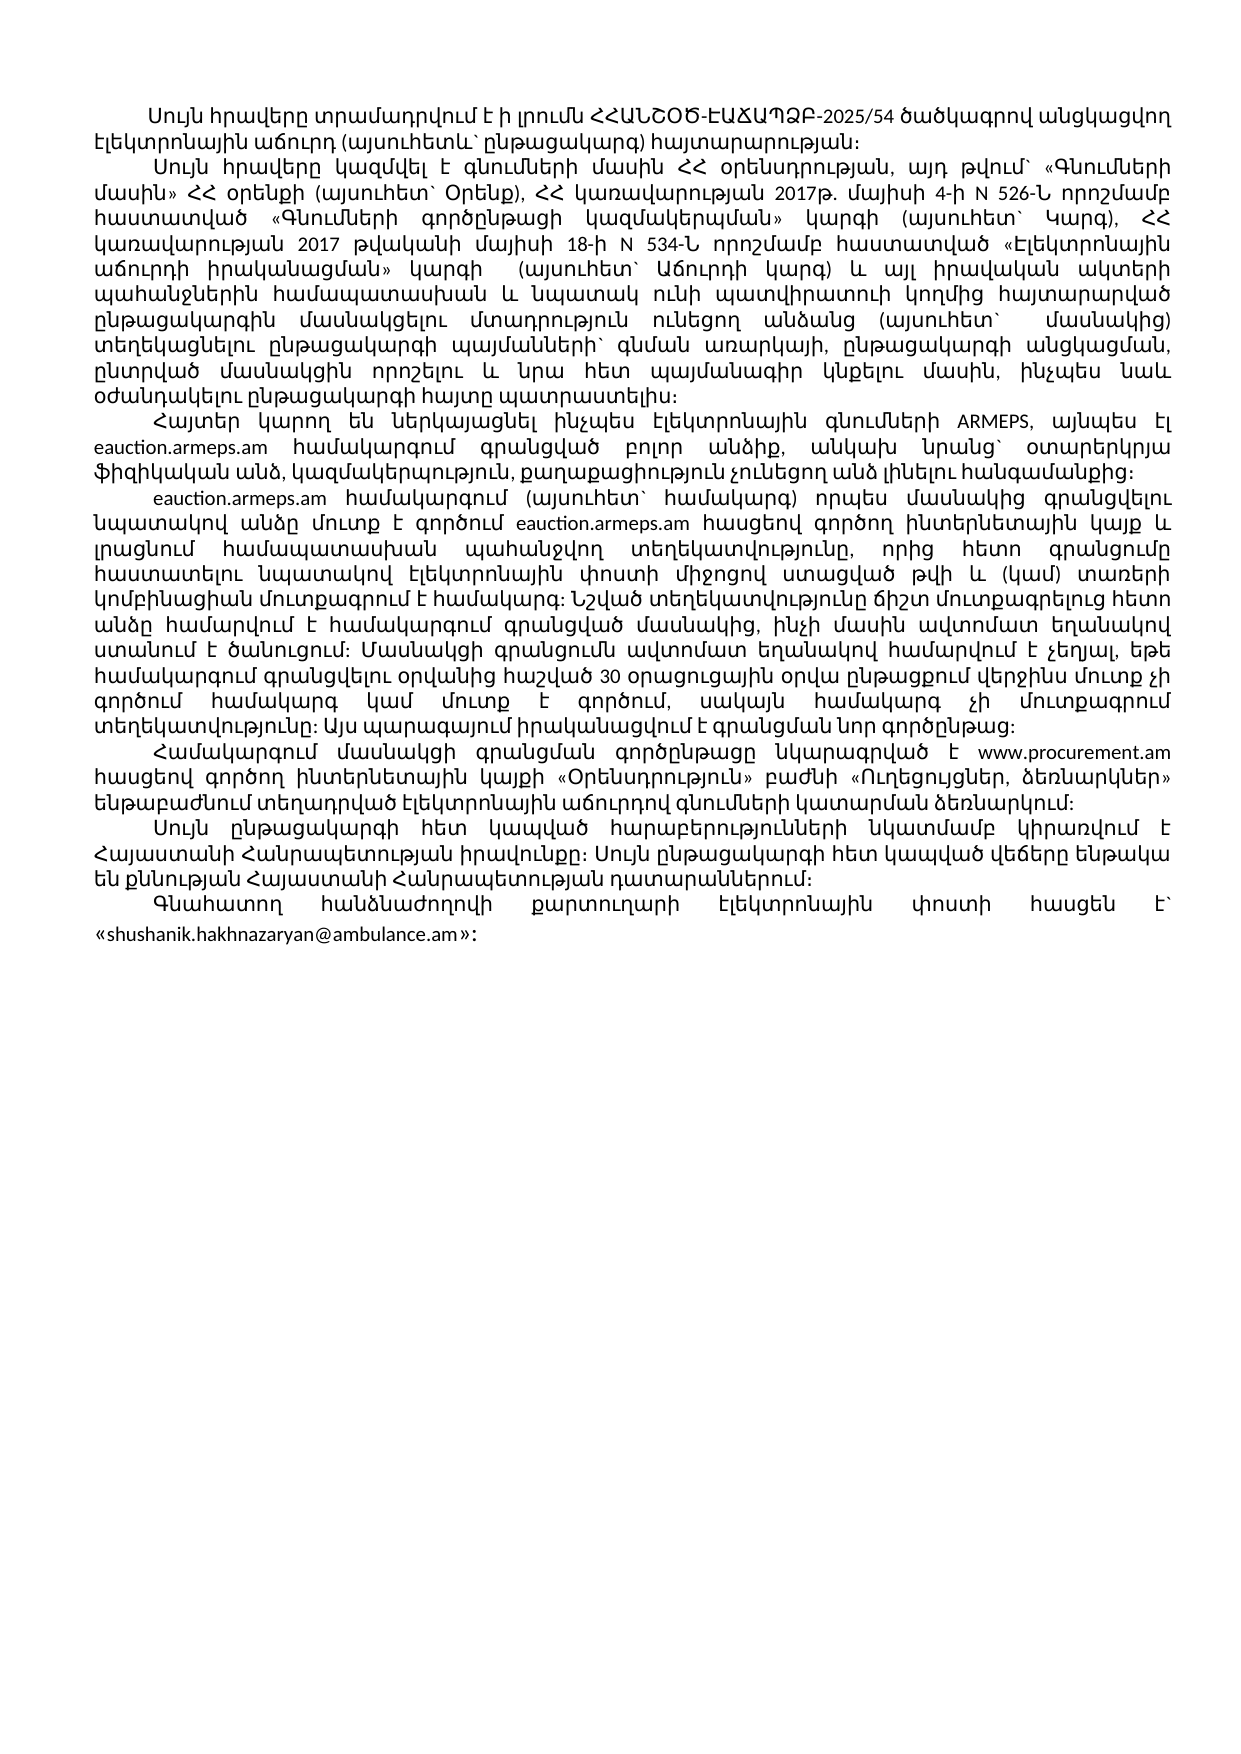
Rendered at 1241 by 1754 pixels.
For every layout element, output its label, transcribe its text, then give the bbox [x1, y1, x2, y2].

text Հայտեր կարող են ներկայացնել ինչպես էլեկտրոնային գնումների ARMEPS, այնպես էլ eauction.armeps.am համակարգում գրանցված բոլոր անձիք, անկախ նրանց` օտարերկրյա ֆիզիկական անձ, կազմակերպություն, քաղաքացիություն չունեցող անձ լինելու հանգամանքից։ [94, 409, 1171, 485]
text Համակարգում մասնակցի գրանցման գործընթացը նկարագրված է www.procurement.am հասցեով գործող ինտերնետային կայքի «Օրենսդրություն» բաժնի «Ուղեցույցներ, ձեռնարկներ» ենթաբաժնում տեղադրված էլեկտրոնային աճուրդով գնումների կատարման ձեռնարկում: [94, 739, 1171, 815]
text Սույն հրավերը կազմվել է գնումների մասին ՀՀ օրենսդրության, այդ թվում` «Գնումների մասին» ՀՀ օրենքի (այսուհետ` Օրենք), ՀՀ կառավարության 2017թ. մայիսի 4-ի N 526-Ն որոշմամբ հաստատված «Գնումների գործընթացի կազմակերպման» կարգի (այսուհետ` Կարգ), ՀՀ կառավարության 2017 թվականի մայիսի 18-ի N 534-Ն որոշմամբ հաստատված «Էլեկտրոնային աճուրդի իրականացման» կարգի (այսուհետ` Աճուրդի կարգ) և այլ իրավական ակտերի պահանջներին համապատասխան և նպատակ ունի պատվիրատուի կողմից հայտարարված ընթացակարգին մասնակցելու մտադրություն ունեցող անձանց (այսուհետ` մասնակից) տեղեկացնելու ընթացակարգի պայմանների` գնման առարկայի, ընթացակարգի անցկացման, ընտրված մասնակցին որոշելու և նրա հետ պայմանագիր կնքելու մասին, ինչպես նաև օժանդակելու ընթացակարգի հայտը պատրաստելիս։ [94, 154, 1171, 409]
text Սույն հրավերը տրամադրվում է ի լրումն ՀՀԱՆՇՕԾ-ԷԱՃԱՊՁԲ-2025/54 ծածկագրով անցկացվող էլեկտրոնային աճուրդ (այսուհետև` ընթացակարգ) հայտարարության։ [94, 104, 1171, 154]
text Գնահատող հանձնաժողովի քարտուղարի էլեկտրոնային փոստի հասցեն է` «shushanik.hakhnazaryan@ambulance.am»: [94, 892, 1171, 948]
text Սույն ընթացակարգի հետ կապված հարաբերությունների նկատմամբ կիրառվում է Հայաստանի Հանրապետության իրավունքը։ Սույն ընթացակարգի հետ կապված վեճերը ենթակա են քննության Հայաստանի Հանրապետության դատարաններում։ [94, 815, 1171, 892]
text eauction.armeps.am համակարգում (այսուհետ` համակարգ) որպես մասնակից գրանցվելու նպատակով անձը մուտք է գործում eauction.armeps.am հասցեով գործող ինտերնետային կայք և լրացնում համապատասխան պահանջվող տեղեկատվությունը, որից հետո գրանցումը հաստատելու նպատակով էլեկտրոնային փոստի միջոցով ստացված թվի և (կամ) տառերի կոմբինացիան մուտքագրում է համակարգ: Նշված տեղեկատվությունը ճիշտ մուտքագրելուց հետո անձը համարվում է համակարգում գրանցված մասնակից, ինչի մասին ավտոմատ եղանակով ստանում է ծանուցում: Մասնակցի գրանցումն ավտոմատ եղանակով համարվում է չեղյալ, եթե համակարգում գրանցվելու օրվանից հաշված 30 օրացուցային օրվա ընթացքում վերջինս մուտք չի գործում համակարգ կամ մուտք է գործում, սակայն համակարգ չի մուտքագրում տեղեկատվությունը: Այս պարագայում իրականացվում է գրանցման նոր գործընթաց: [94, 485, 1171, 739]
